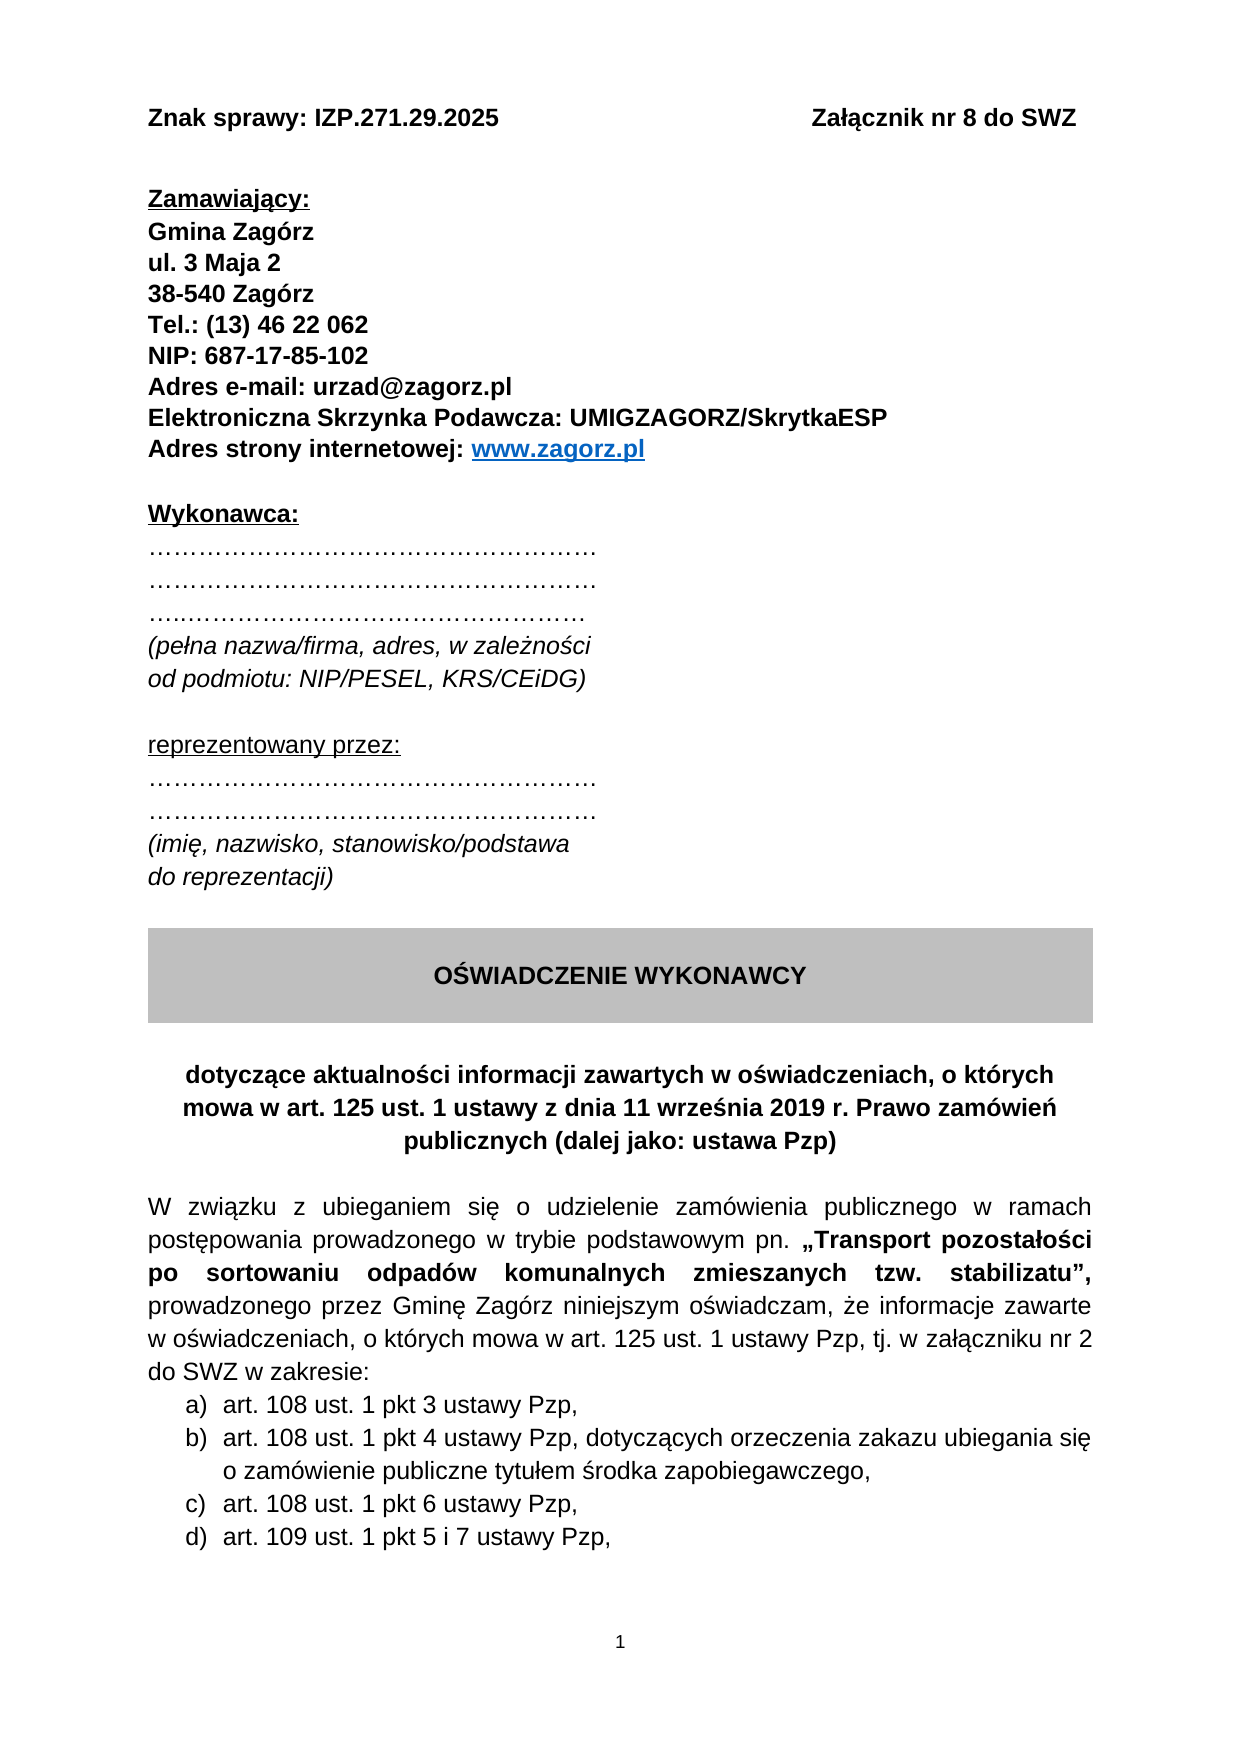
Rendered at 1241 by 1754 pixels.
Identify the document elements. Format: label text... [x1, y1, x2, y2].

text Gmina Zagórz [148, 217, 1093, 246]
text reprezentowany przez: [148, 730, 605, 758]
text W związku z ubieganiem się o udzielenie zamówienia publicznego w ramach postępowania prowadzonego w trybie podstawowym pn. „Transport pozostałości po sortowaniu odpadów komunalnych zmieszanych tzw. stabilizatu”, prowadzonego przez Gminę Zagórz niniejszym oświadczam, że informacje zawarte w oświadczeniach, o których mowa w art. 125 ust. 1 ustawy Pzp, tj. w załączniku nr 2 do SWZ w zakresie: [148, 1192, 1093, 1386]
text Znak sprawy: IZP.271.29.2025 Załącznik nr 8 do SWZ [148, 103, 1093, 132]
list art. 108 ust. 1 pkt 3 ustawy Pzp, [185, 1390, 1093, 1419]
text ……………………………………………… [148, 796, 605, 824]
text ul. 3 Maja 2 [148, 248, 1093, 277]
text Tel.: (13) 46 22 062 [148, 310, 1093, 339]
text Adres e-mail: urzad@zagorz.pl [148, 372, 1093, 401]
text (imię, nazwisko, stanowisko/podstawa do reprezentacji) [148, 829, 605, 891]
text …………………………………………………………………………………………………..………………………………………… [148, 532, 605, 626]
text Adres strony internetowej: www.zagorz.pl [148, 434, 1093, 463]
list art. 109 ust. 1 pkt 5 i 7 ustawy Pzp, [185, 1522, 1093, 1551]
list art. 108 ust. 1 pkt 6 ustawy Pzp, [185, 1489, 1093, 1518]
text dotyczące aktualności informacji zawartych w oświadczeniach, o których mowa w art. 125 ust. 1 ustawy z dnia 11 września 2019 r. Prawo zamówień publicznych (dalej jako: ustawa Pzp) [148, 1060, 1093, 1155]
text Wykonawca: [148, 498, 1093, 527]
text (pełna nazwa/firma, adres, w zależności od podmiotu: NIP/PESEL, KRS/CEiDG) [148, 631, 605, 692]
list art. 108 ust. 1 pkt 4 ustawy Pzp, dotyczących orzeczenia zakazu ubiegania się o zamówienie publiczne tytułem środka zapobiegawczego, [185, 1423, 1093, 1485]
text Zamawiający: [148, 184, 1093, 213]
text NIP: 687-17-85-102 [148, 341, 1093, 370]
text Elektroniczna Skrzynka Podawcza: UMIGZAGORZ/SkrytkaESP [148, 403, 1093, 432]
text OŚWIADCZENIE WYKONAWCY [148, 961, 1093, 989]
text ……………………………………………… [148, 763, 605, 791]
text 38-540 Zagórz [148, 279, 1093, 308]
